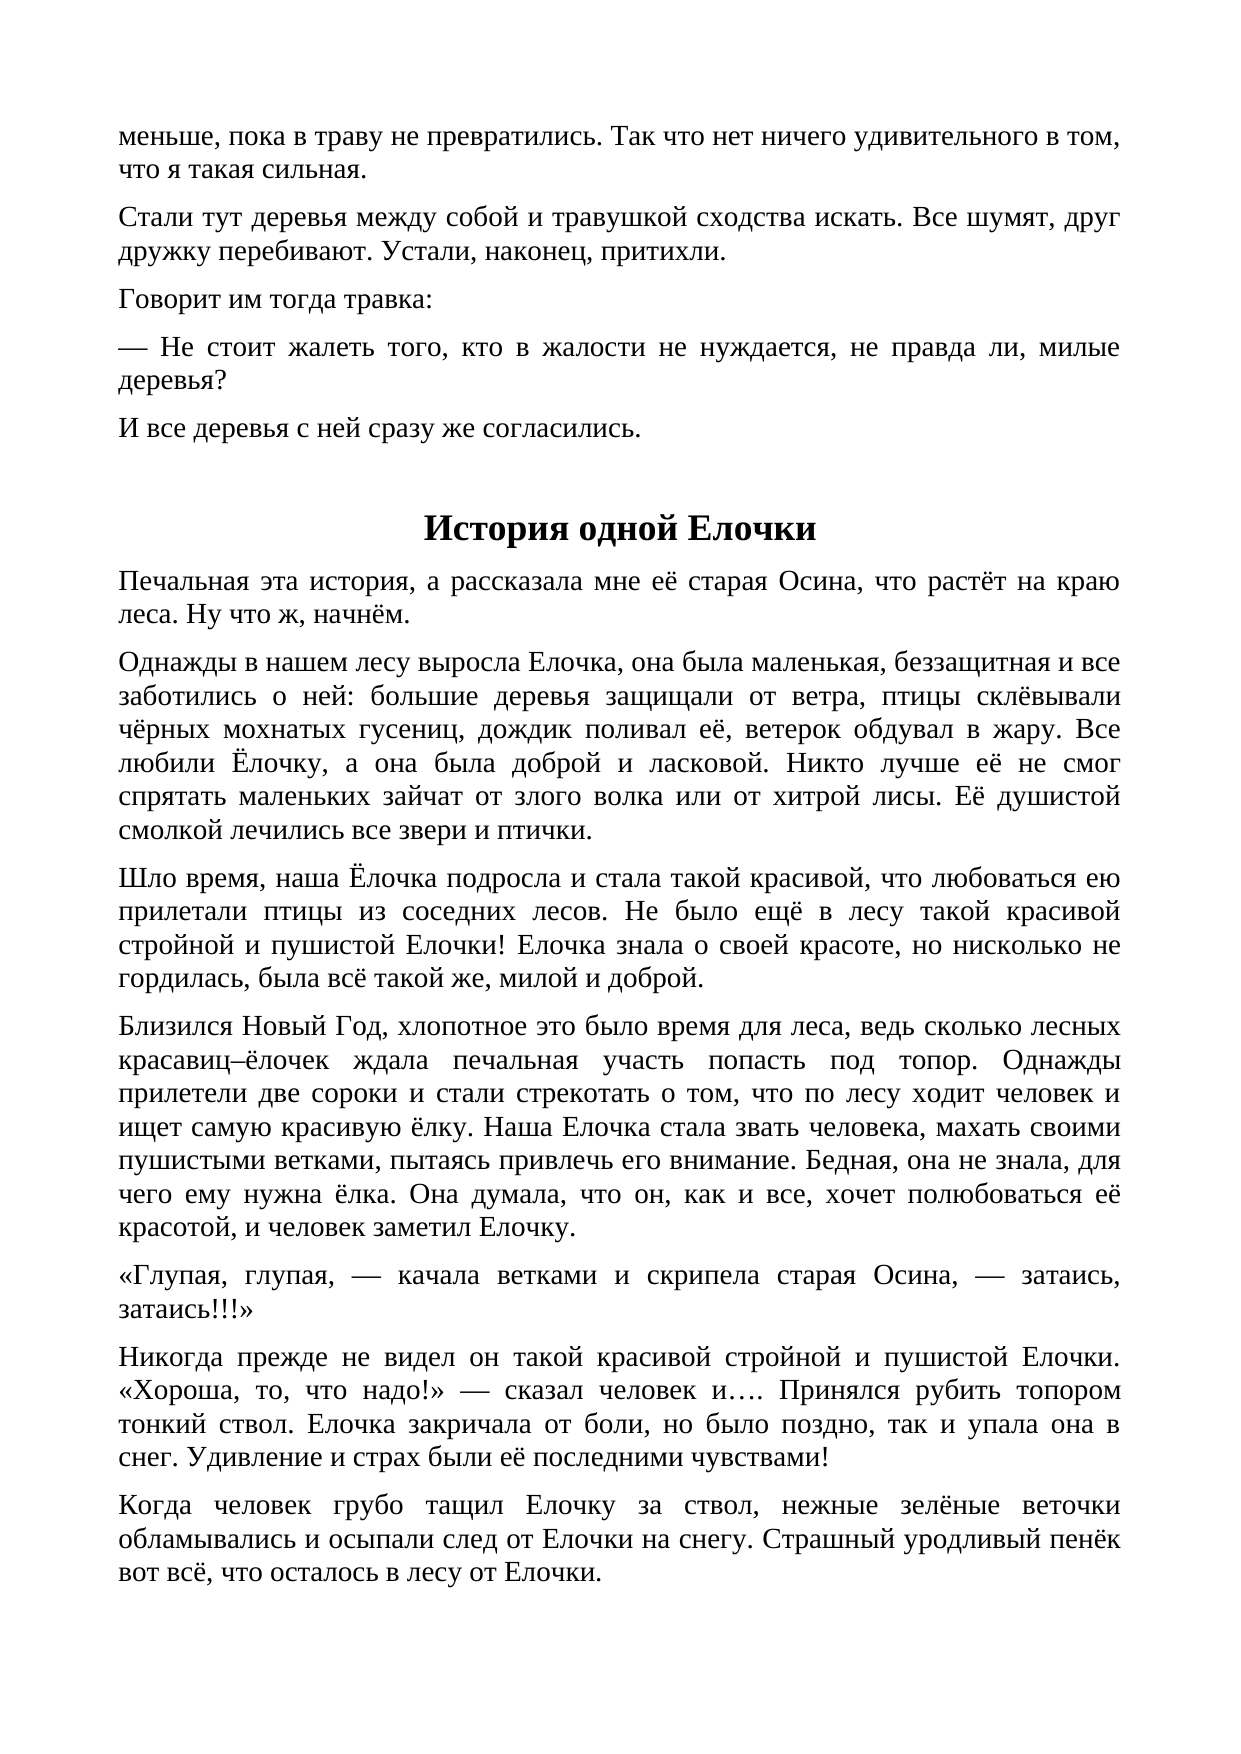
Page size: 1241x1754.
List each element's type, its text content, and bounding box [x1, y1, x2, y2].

text История одной Елочки [118, 505, 1122, 548]
text Близился Новый Год, хлопотное это было время для леса, ведь сколько лесных красавиц–ёлочек ждала печальная участь попасть под топор. Однажды прилетели две сороки и стали стрекотать о том, что по лесу ходит человек и ищет самую красивую ёлку. Наша Елочка стала звать человека, махать своими пушистыми ветками, пытаясь привлечь его внимание. Бедная, она не знала, для чего ему нужна ёлка. Она думала, что он, как и все, хочет полюбоваться её красотой, и человек заметил Елочку. [118, 1008, 1122, 1243]
text Однажды в нашем лесу выросла Елочка, она была маленькая, беззащитная и все заботились о ней: большие деревья защищали от ветра, птицы склёвывали чёрных мохнатых гусениц, дождик поливал её, ветерок обдувал в жару. Все любили Ёлочку, а она была доброй и ласковой. Никто лучше её не смог спрятать маленьких зайчат от злого волка или от хитрой лисы. Её душистой смолкой лечились все звери и птички. [118, 644, 1122, 845]
text «Глупая, глупая, — качала ветками и скрипела старая Осина, — затаись, затаись!!!» [118, 1257, 1122, 1324]
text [118, 118, 1122, 185]
text Говорит им тогда травка: [118, 281, 1122, 314]
text Стали тут деревья между собой и травушкой сходства искать. Все шумят, друг дружку перебивают. Устали, наконец, притихли. [118, 199, 1122, 267]
text — Не стоит жалеть того, кто в жалости не нуждается, не правда ли, милые деревья? [118, 329, 1122, 396]
text Когда человек грубо тащил Елочку за ствол, нежные зелёные веточки обламывались и осыпали след от Елочки на снегу. Страшный уродливый пенёк вот всё, что осталось в лесу от Елочки. [118, 1487, 1122, 1588]
text Никогда прежде не видел он такой красивой стройной и пушистой Елочки. «Хороша, то, что надо!» — сказал человек и…. Принялся рубить топором тонкий ствол. Елочка закричала от боли, но было поздно, так и упала она в снег. Удивление и страх были её последними чувствами! [118, 1339, 1122, 1473]
text И все деревья с ней сразу же согласились. [118, 410, 1122, 444]
text Шло время, наша Ёлочка подросла и стала такой красивой, что любоваться ею прилетали птицы из соседних лесов. Не было ещё в лесу такой красивой стройной и пушистой Елочки! Елочка знала о своей красоте, но нисколько не гордилась, была всё такой же, милой и доброй. [118, 860, 1122, 994]
text Печальная эта история, а рассказала мне её старая Осина, что растёт на краю леса. Ну что ж, начнём. [118, 563, 1122, 630]
